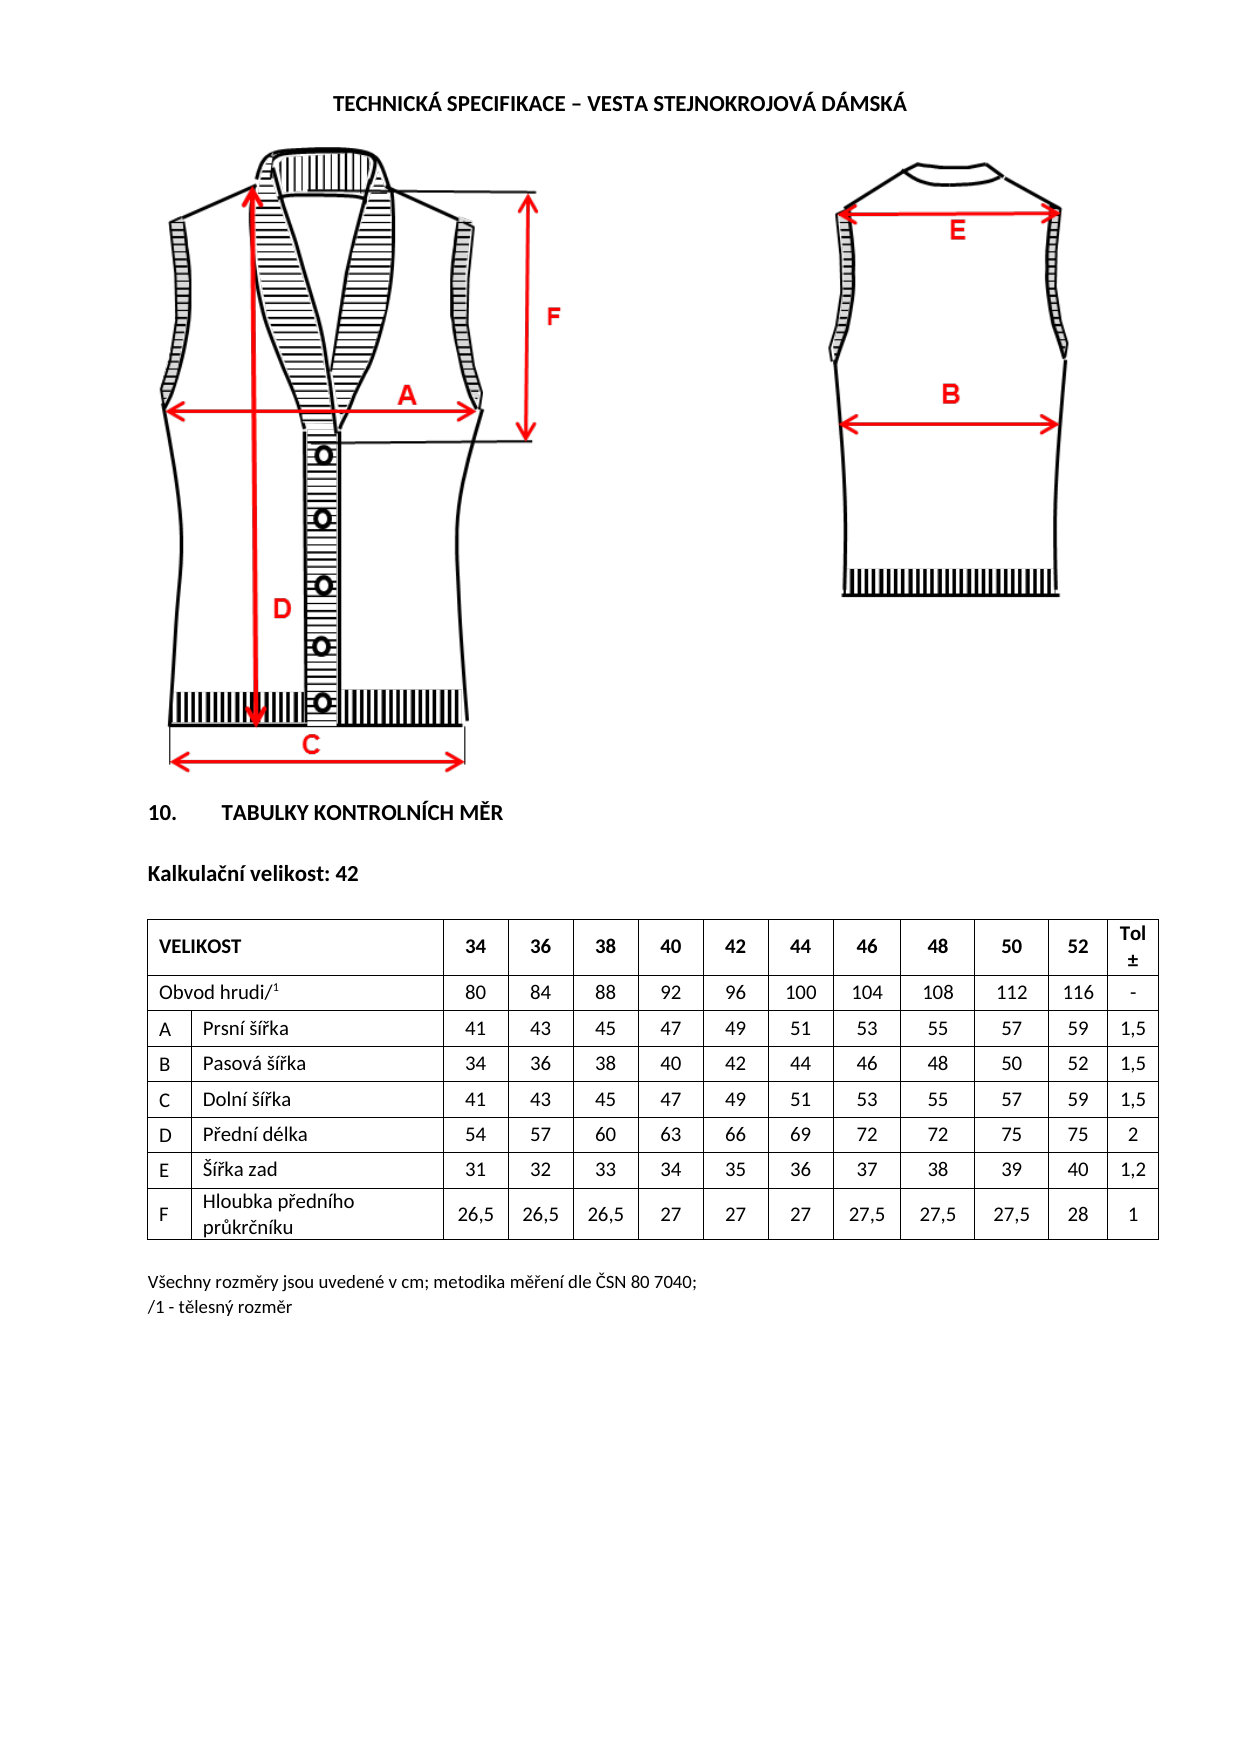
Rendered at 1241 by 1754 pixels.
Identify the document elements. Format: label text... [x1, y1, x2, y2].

table_cell 52 [1049, 1047, 1107, 1081]
table_cell 96 [704, 976, 768, 1010]
table_cell 59 [1049, 1011, 1107, 1046]
table_header 38 [574, 920, 638, 975]
table_cell 1,5 [1108, 1082, 1158, 1117]
table_cell 80 [444, 976, 508, 1010]
table_cell 72 [834, 1118, 900, 1152]
table_cell Hloubka předního průkrčníku [192, 1189, 443, 1239]
table_cell 37 [834, 1153, 900, 1187]
table_cell D [148, 1118, 191, 1152]
table_cell 84 [509, 976, 573, 1010]
table_header 36 [509, 920, 573, 975]
table_cell 46 [834, 1047, 900, 1081]
text Kalkulační velikost: 42 [148, 859, 1092, 887]
table_cell Obvod hrudi/1 [148, 976, 443, 1010]
table_cell 75 [1049, 1118, 1107, 1152]
text Všechny rozměry jsou uvedené v cm; metodika měření dle ČSN 80 7040; [148, 1271, 1092, 1293]
table_header VELIKOST [148, 920, 443, 975]
table_cell 66 [704, 1118, 768, 1152]
table_cell 26,5 [444, 1189, 508, 1239]
table_cell 28 [1049, 1189, 1107, 1239]
table_cell 53 [834, 1082, 900, 1117]
table_cell 1,5 [1108, 1047, 1158, 1081]
table_cell 40 [639, 1047, 703, 1081]
table_cell 27,5 [975, 1189, 1048, 1239]
table_cell C [148, 1082, 191, 1117]
table_cell 40 [1049, 1153, 1107, 1187]
table_cell 49 [704, 1082, 768, 1117]
table_cell 1,5 [1108, 1011, 1158, 1046]
table_cell 72 [901, 1118, 974, 1152]
table_cell E [148, 1153, 191, 1187]
table_cell 55 [901, 1082, 974, 1117]
table_cell 43 [509, 1082, 573, 1117]
table_cell 108 [901, 976, 974, 1010]
table_header 46 [834, 920, 900, 975]
table_cell Šířka zad [192, 1153, 443, 1187]
table_cell 27,5 [834, 1189, 900, 1239]
table_cell 47 [639, 1011, 703, 1046]
table_header 50 [975, 920, 1048, 975]
table_cell Pasová šířka [192, 1047, 443, 1081]
table_cell 92 [639, 976, 703, 1010]
table_header 52 [1049, 920, 1107, 975]
table_cell 32 [509, 1153, 573, 1187]
table_cell 1 [1108, 1189, 1158, 1239]
table_cell 112 [975, 976, 1048, 1010]
table_cell F [148, 1189, 191, 1239]
table_cell 57 [975, 1082, 1048, 1117]
table_cell 47 [639, 1082, 703, 1117]
table_cell 27 [769, 1189, 833, 1239]
table_cell 63 [639, 1118, 703, 1152]
table_cell Přední délka [192, 1118, 443, 1152]
table_cell 33 [574, 1153, 638, 1187]
table_cell 38 [901, 1153, 974, 1187]
table_cell Dolní šířka [192, 1082, 443, 1117]
table_cell B [148, 1047, 191, 1081]
text /1 - tělesný rozměr [148, 1295, 1092, 1318]
table_cell 59 [1049, 1082, 1107, 1117]
table_cell 36 [769, 1153, 833, 1187]
table_header 40 [639, 920, 703, 975]
table_cell 34 [444, 1047, 508, 1081]
table_cell 100 [769, 976, 833, 1010]
table_header 44 [769, 920, 833, 975]
table_header 34 [444, 920, 508, 975]
table_cell 27 [639, 1189, 703, 1239]
list TABULKY KONTROLNÍCH MĚR [148, 798, 1092, 826]
table_cell 45 [574, 1011, 638, 1046]
table_cell 26,5 [574, 1189, 638, 1239]
table_cell A [148, 1011, 191, 1046]
table_cell 57 [509, 1118, 573, 1152]
table_cell 49 [704, 1011, 768, 1046]
table_cell 39 [975, 1153, 1048, 1187]
table_cell 38 [574, 1047, 638, 1081]
table_cell 55 [901, 1011, 974, 1046]
table_cell 41 [444, 1082, 508, 1117]
table_cell Prsní šířka [192, 1011, 443, 1046]
table_cell 44 [769, 1047, 833, 1081]
table_cell 104 [834, 976, 900, 1010]
table_cell 60 [574, 1118, 638, 1152]
table_cell 45 [574, 1082, 638, 1117]
table_cell 34 [639, 1153, 703, 1187]
table_cell 43 [509, 1011, 573, 1046]
table_cell 35 [704, 1153, 768, 1187]
table_cell 116 [1049, 976, 1107, 1010]
table_cell 26,5 [509, 1189, 573, 1239]
table_cell 75 [975, 1118, 1048, 1152]
table_header 48 [901, 920, 974, 975]
table_cell - [1108, 976, 1158, 1010]
table_header 42 [704, 920, 768, 975]
table_header Tol± [1108, 920, 1158, 975]
table_cell 53 [834, 1011, 900, 1046]
table_cell 42 [704, 1047, 768, 1081]
table_cell 50 [975, 1047, 1048, 1081]
table_cell 1,2 [1108, 1153, 1158, 1187]
table_cell 31 [444, 1153, 508, 1187]
table_cell 69 [769, 1118, 833, 1152]
table_cell 36 [509, 1047, 573, 1081]
table_cell 54 [444, 1118, 508, 1152]
table_cell 2 [1108, 1118, 1158, 1152]
table_cell 27 [704, 1189, 768, 1239]
table_cell 88 [574, 976, 638, 1010]
picture [147, 147, 1079, 780]
table_cell 27,5 [901, 1189, 974, 1239]
table_cell 51 [769, 1082, 833, 1117]
table_cell 41 [444, 1011, 508, 1046]
table_cell 57 [975, 1011, 1048, 1046]
table_cell 48 [901, 1047, 974, 1081]
table_cell 51 [769, 1011, 833, 1046]
